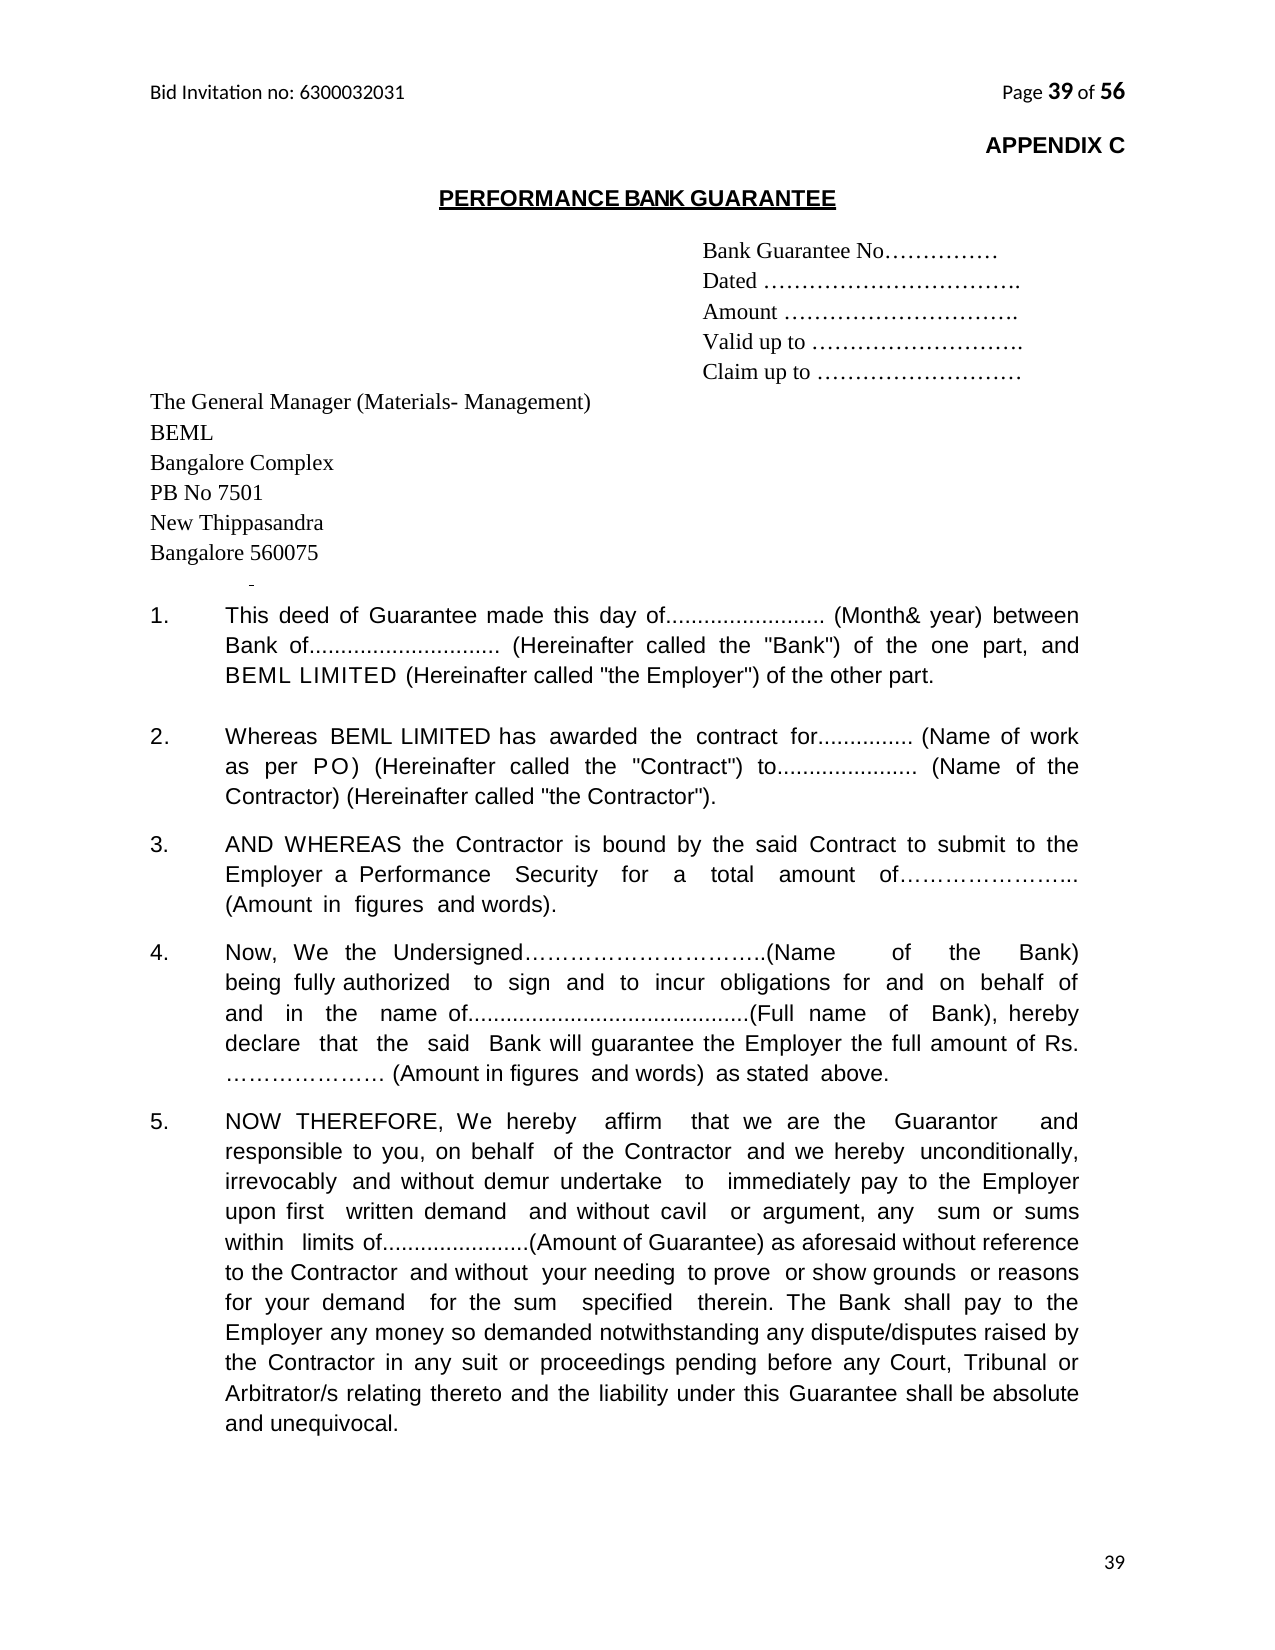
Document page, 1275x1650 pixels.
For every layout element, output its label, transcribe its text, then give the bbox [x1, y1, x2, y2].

text Claim up to ……………………… [702, 358, 1125, 384]
list This deed of Guarantee made this day of......................... (Month& year) between Bank of.............................. (Hereinafter called the "Bank") of the one part, and BEML LIMITED (Hereinafter called "the Employer") of the other part. [150, 602, 1079, 688]
text Dated ……………………………. [702, 267, 1125, 294]
text New Thippasandra [150, 509, 1125, 536]
text PB No 7501 [150, 479, 1125, 505]
text Bangalore Complex [150, 449, 1125, 475]
text Amount …………………………. [702, 298, 1125, 324]
text PERFORMANCE BANK GUARANTEE [150, 184, 1125, 211]
list NOW THEREFORE, We hereby affirm that we are the Guarantor and responsible to you, on behalf of the Contractor and we hereby unconditionally, irrevocably and without demur undertake to immediately pay to the Employer upon first written demand and without cavil or argument, any sum or sums within limits of.......................(Amount of Guarantee) as aforesaid without reference to the Contractor and without your needing to prove or show grounds or reasons for your demand for the sum specified therein. The Bank shall pay to the Employer any money so demanded notwithstanding any dispute/disputes raised by the Contractor in any suit or proceedings pending before any Court, Tribunal or Arbitrator/s relating thereto and the liability under this Guarantee shall be absolute and unequivocal. [150, 1108, 1079, 1436]
list Whereas BEML LIMITED has awarded the contract for............... (Name of work as per PO) (Hereinafter called the "Contract") to...................... (Name of the Contractor) (Hereinafter called "the Contractor"). [150, 723, 1079, 809]
text Bank Guarantee No…………… [150, 237, 1125, 264]
list AND WHEREAS the Contractor is bound by the said Contract to submit to the Employer a Performance Security for a total amount of…………………...(Amount in figures and words). [150, 831, 1079, 918]
text Bangalore 560075 [150, 539, 1125, 566]
text The General Manager (Materials- Management) [150, 388, 1125, 415]
text APPENDIX C [150, 132, 1125, 158]
text Valid up to ………………………. [702, 328, 1125, 354]
list Now, We the Undersigned…………………………..(Name of the Bank) being fully authorized to sign and to incur obligations for and on behalf of and in the name of............................................(Full name of Bank), hereby declare that the said Bank will guarantee the Employer the full amount of Rs. ………………… (Amount in figures and words) as stated above. [150, 939, 1079, 1086]
text BEML [150, 418, 1125, 445]
